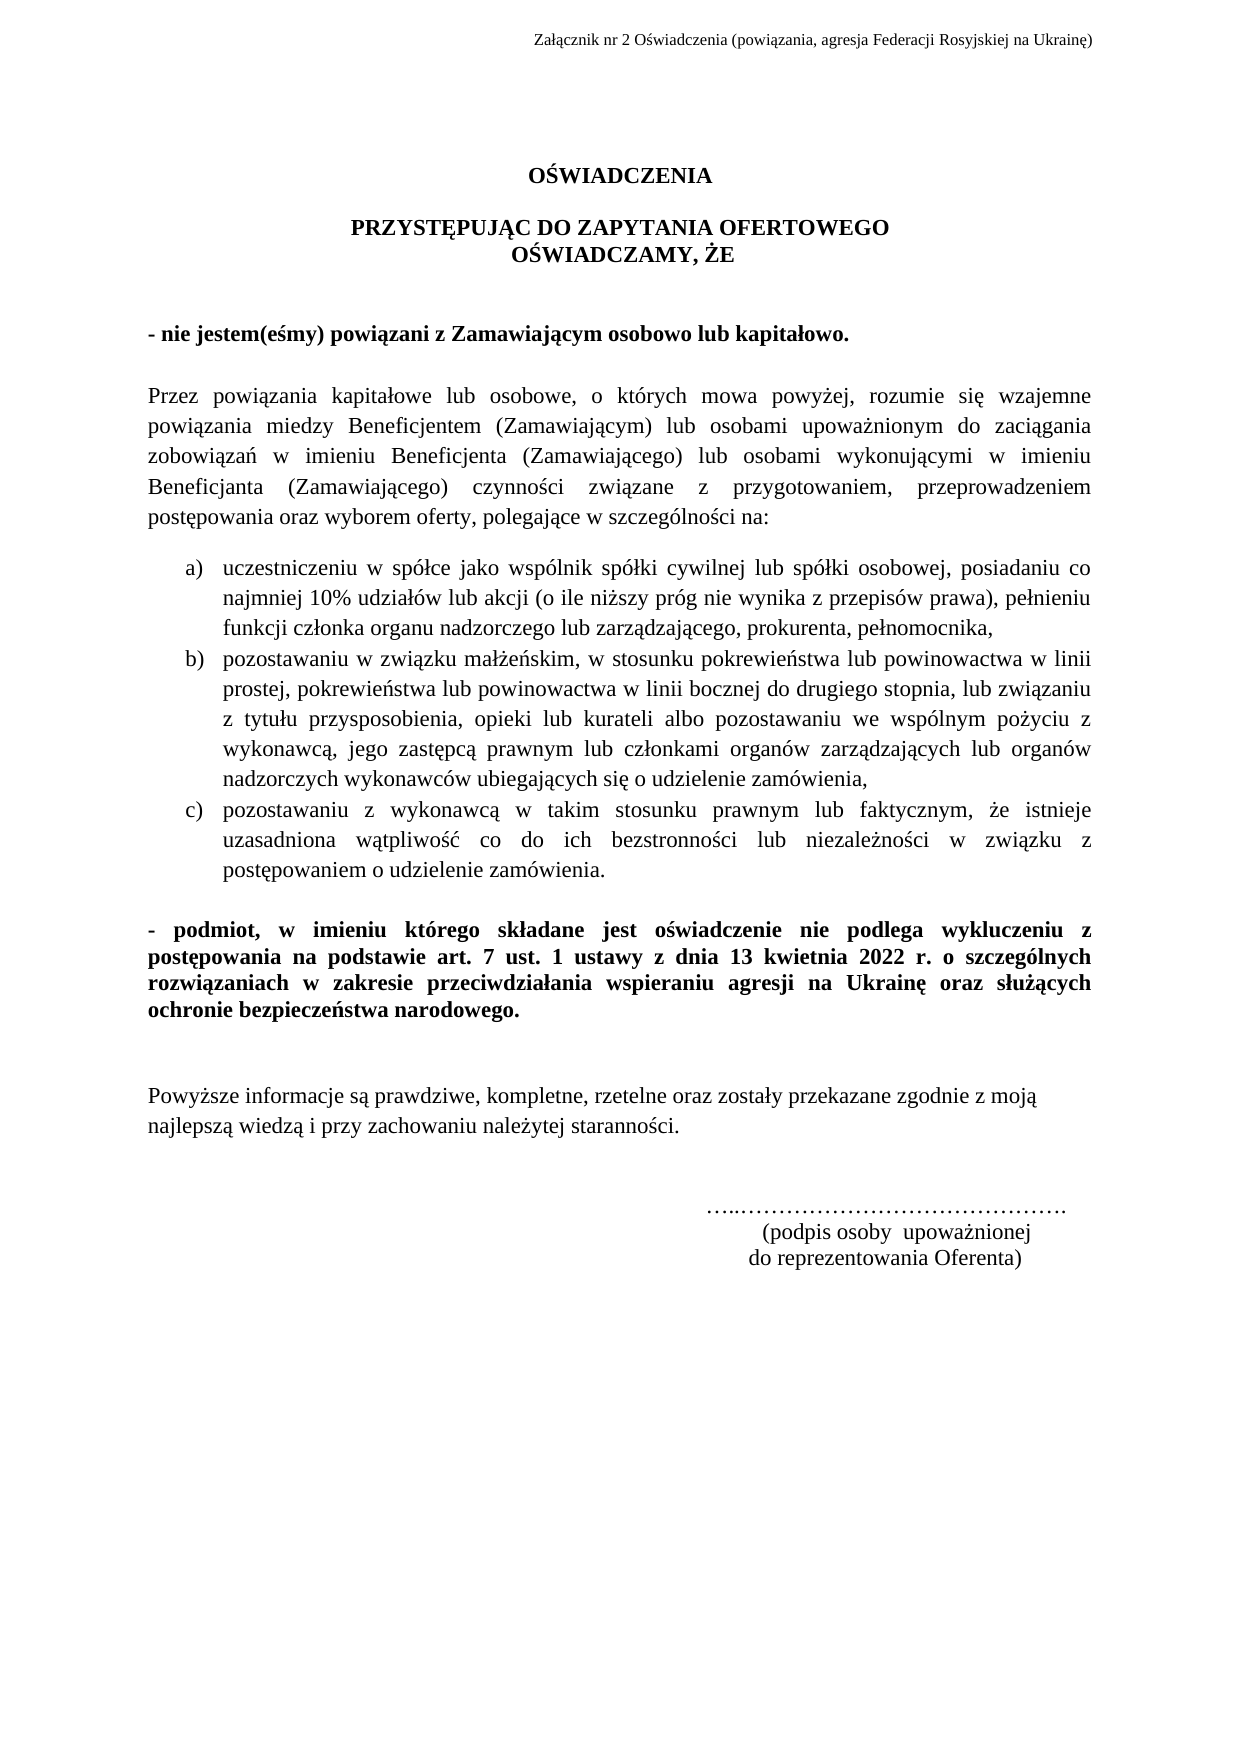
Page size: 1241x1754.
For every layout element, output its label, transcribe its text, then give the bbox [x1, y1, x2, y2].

text OŚWIADCZENIA [148, 162, 1093, 188]
text …..……………………………………. [221, 1164, 1093, 1218]
text (podpis osoby upoważnionej [148, 1218, 1093, 1244]
list Powyższe informacje są prawdziwe, kompletne, rzetelne oraz zostały przekazane zgodnie z moją najlepszą wiedzą i przy zachowaniu należytej staranności. [148, 1082, 1093, 1139]
text OŚWIADCZAMY, ŻE [148, 241, 1093, 267]
text PRZYSTĘPUJĄC DO ZAPYTANIA OFERTOWEGO [148, 214, 1093, 241]
text - podmiot, w imieniu którego składane jest oświadczenie nie podlega wykluczeniu z postępowania na podstawie art. 7 ust. 1 ustawy z dnia 13 kwietnia 2022 r. o szczególnych rozwiązaniach w zakresie przeciwdziałania wspieraniu agresji na Ukrainę oraz służących ochronie bezpieczeństwa narodowego. [148, 917, 1093, 1022]
list pozostawaniu w związku małżeńskim, w stosunku pokrewieństwa lub powinowactwa w linii prostej, pokrewieństwa lub powinowactwa w linii bocznej do drugiego stopnia, lub związaniu z tytułu przysposobienia, opieki lub kurateli albo pozostawaniu we wspólnym pożyciu z wykonawcą, jego zastępcą prawnym lub członkami organów zarządzających lub organów nadzorczych wykonawców ubiegających się o udzielenie zamówienia, [185, 645, 1093, 792]
text do reprezentowania Oferenta) [148, 1244, 1093, 1271]
list pozostawaniu z wykonawcą w takim stosunku prawnym lub faktycznym, że istnieje uzasadniona wątpliwość co do ich bezstronności lub niezależności w związku z postępowaniem o udzielenie zamówienia. [185, 796, 1093, 882]
text - nie jestem(eśmy) powiązani z Zamawiającym osobowo lub kapitałowo. [148, 320, 1093, 346]
list uczestniczeniu w spółce jako wspólnik spółki cywilnej lub spółki osobowej, posiadaniu co najmniej 10% udziałów lub akcji (o ile niższy próg nie wynika z przepisów prawa), pełnieniu funkcji członka organu nadzorczego lub zarządzającego, prokurenta, pełnomocnika, [185, 554, 1093, 641]
text Przez powiązania kapitałowe lub osobowe, o których mowa powyżej, rozumie się wzajemne powiązania miedzy Beneficjentem (Zamawiającym) lub osobami upoważnionym do zaciągania zobowiązań w imieniu Beneficjenta (Zamawiającego) lub osobami wykonującymi w imieniu Beneficjanta (Zamawiającego) czynności związane z przygotowaniem, przeprowadzeniem postępowania oraz wyborem oferty, polegające w szczególności na: [148, 382, 1093, 529]
